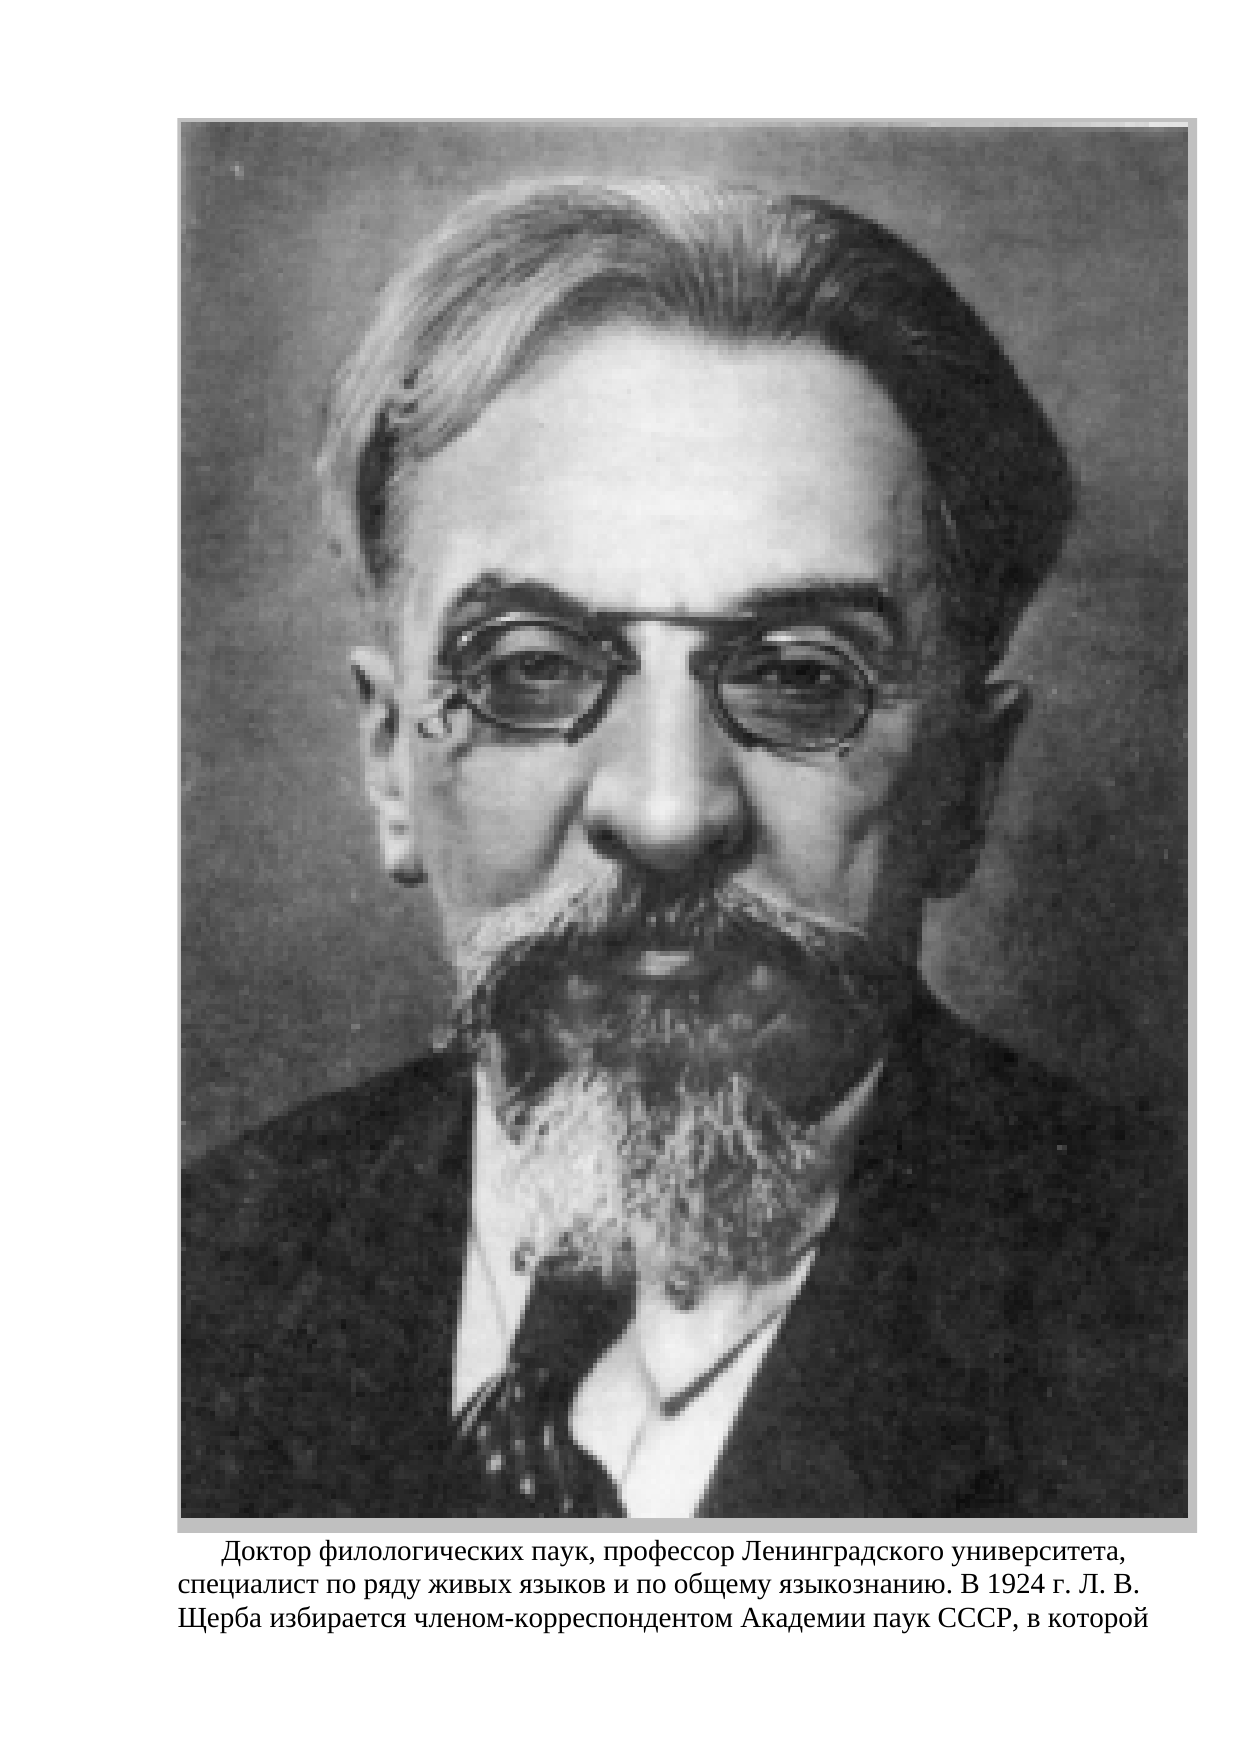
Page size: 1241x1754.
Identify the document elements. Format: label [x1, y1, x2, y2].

text [177, 1533, 1152, 1633]
picture [177, 118, 1198, 1533]
